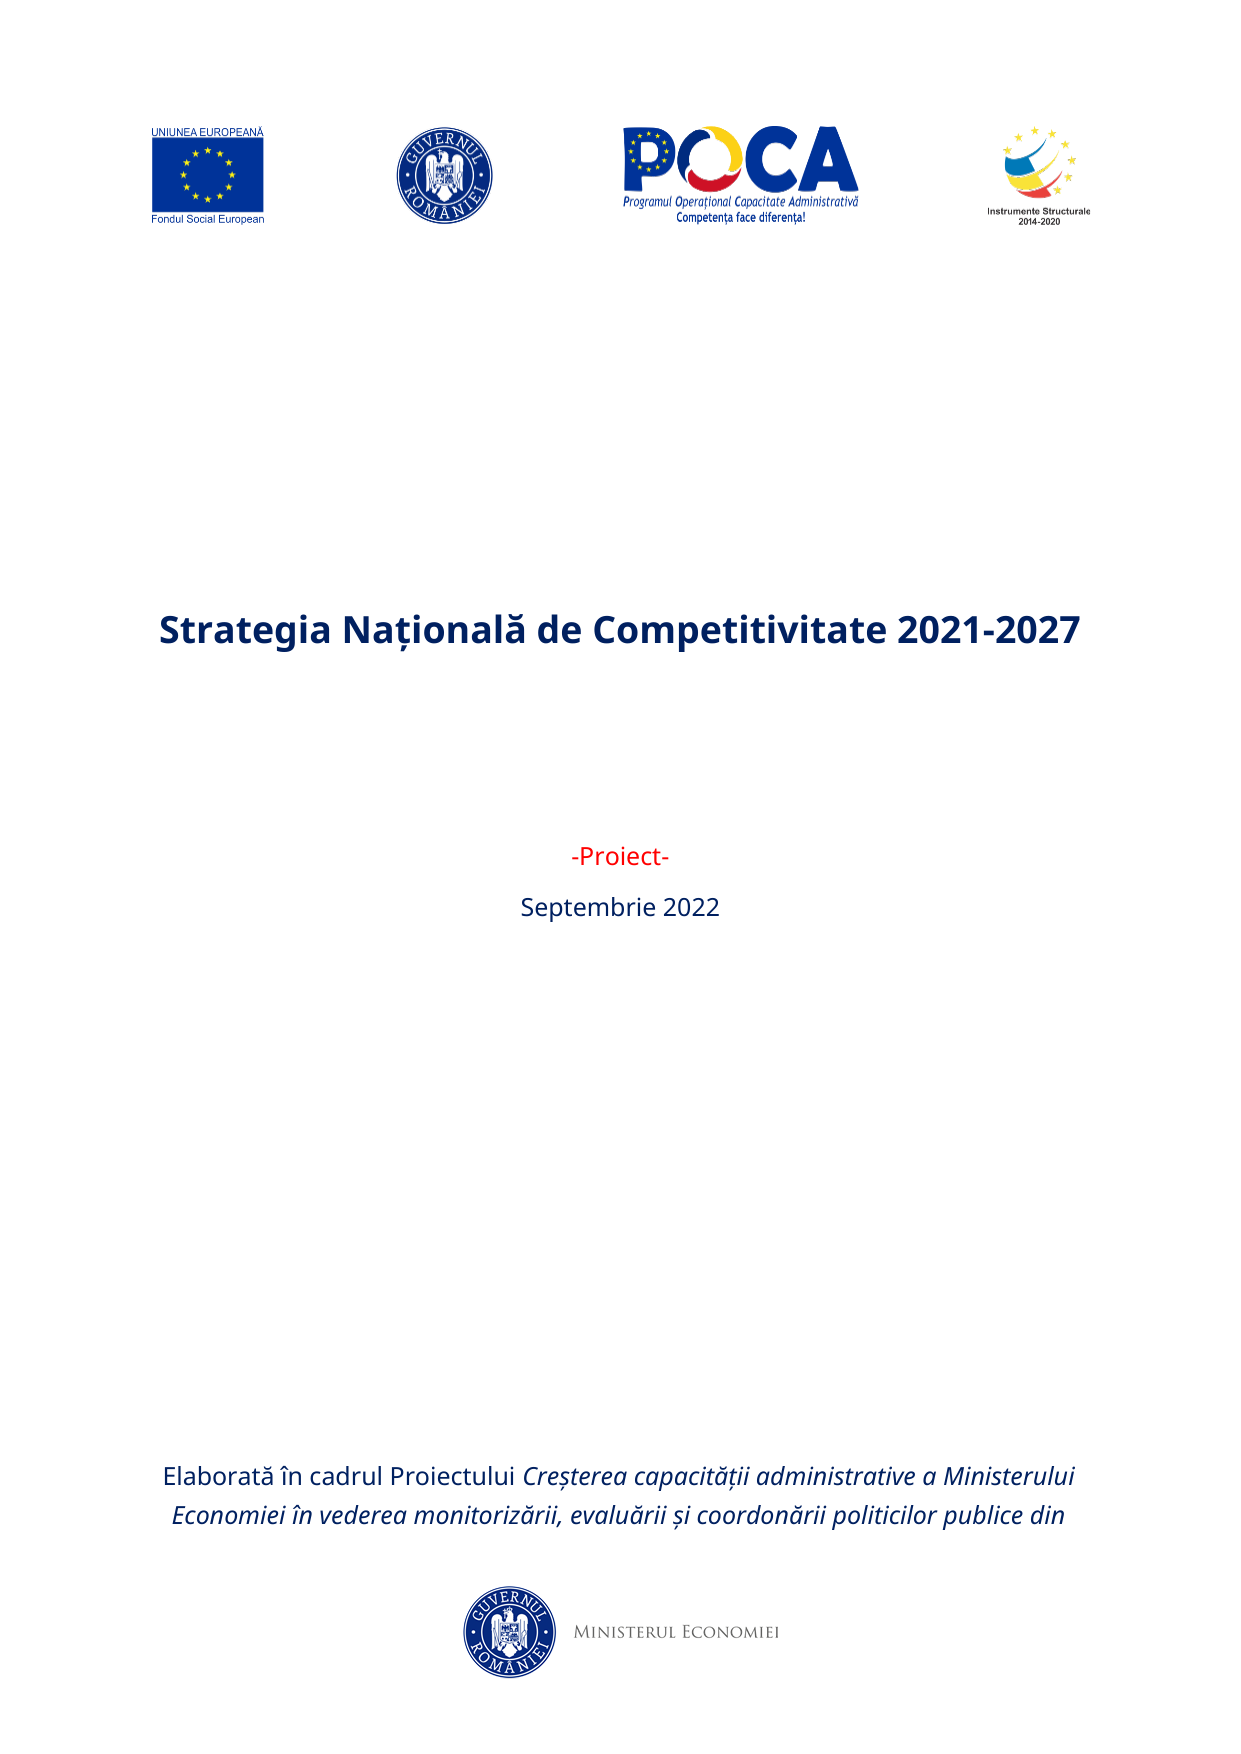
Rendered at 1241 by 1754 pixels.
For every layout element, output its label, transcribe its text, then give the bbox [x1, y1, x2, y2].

picture [462, 1585, 778, 1679]
text -Proiect- [150, 838, 1090, 872]
text Septembrie 2022 [150, 890, 1090, 924]
picture [150, 126, 1091, 225]
text Strategia Națională de Competitivitate 2021-2027 [150, 603, 1090, 654]
